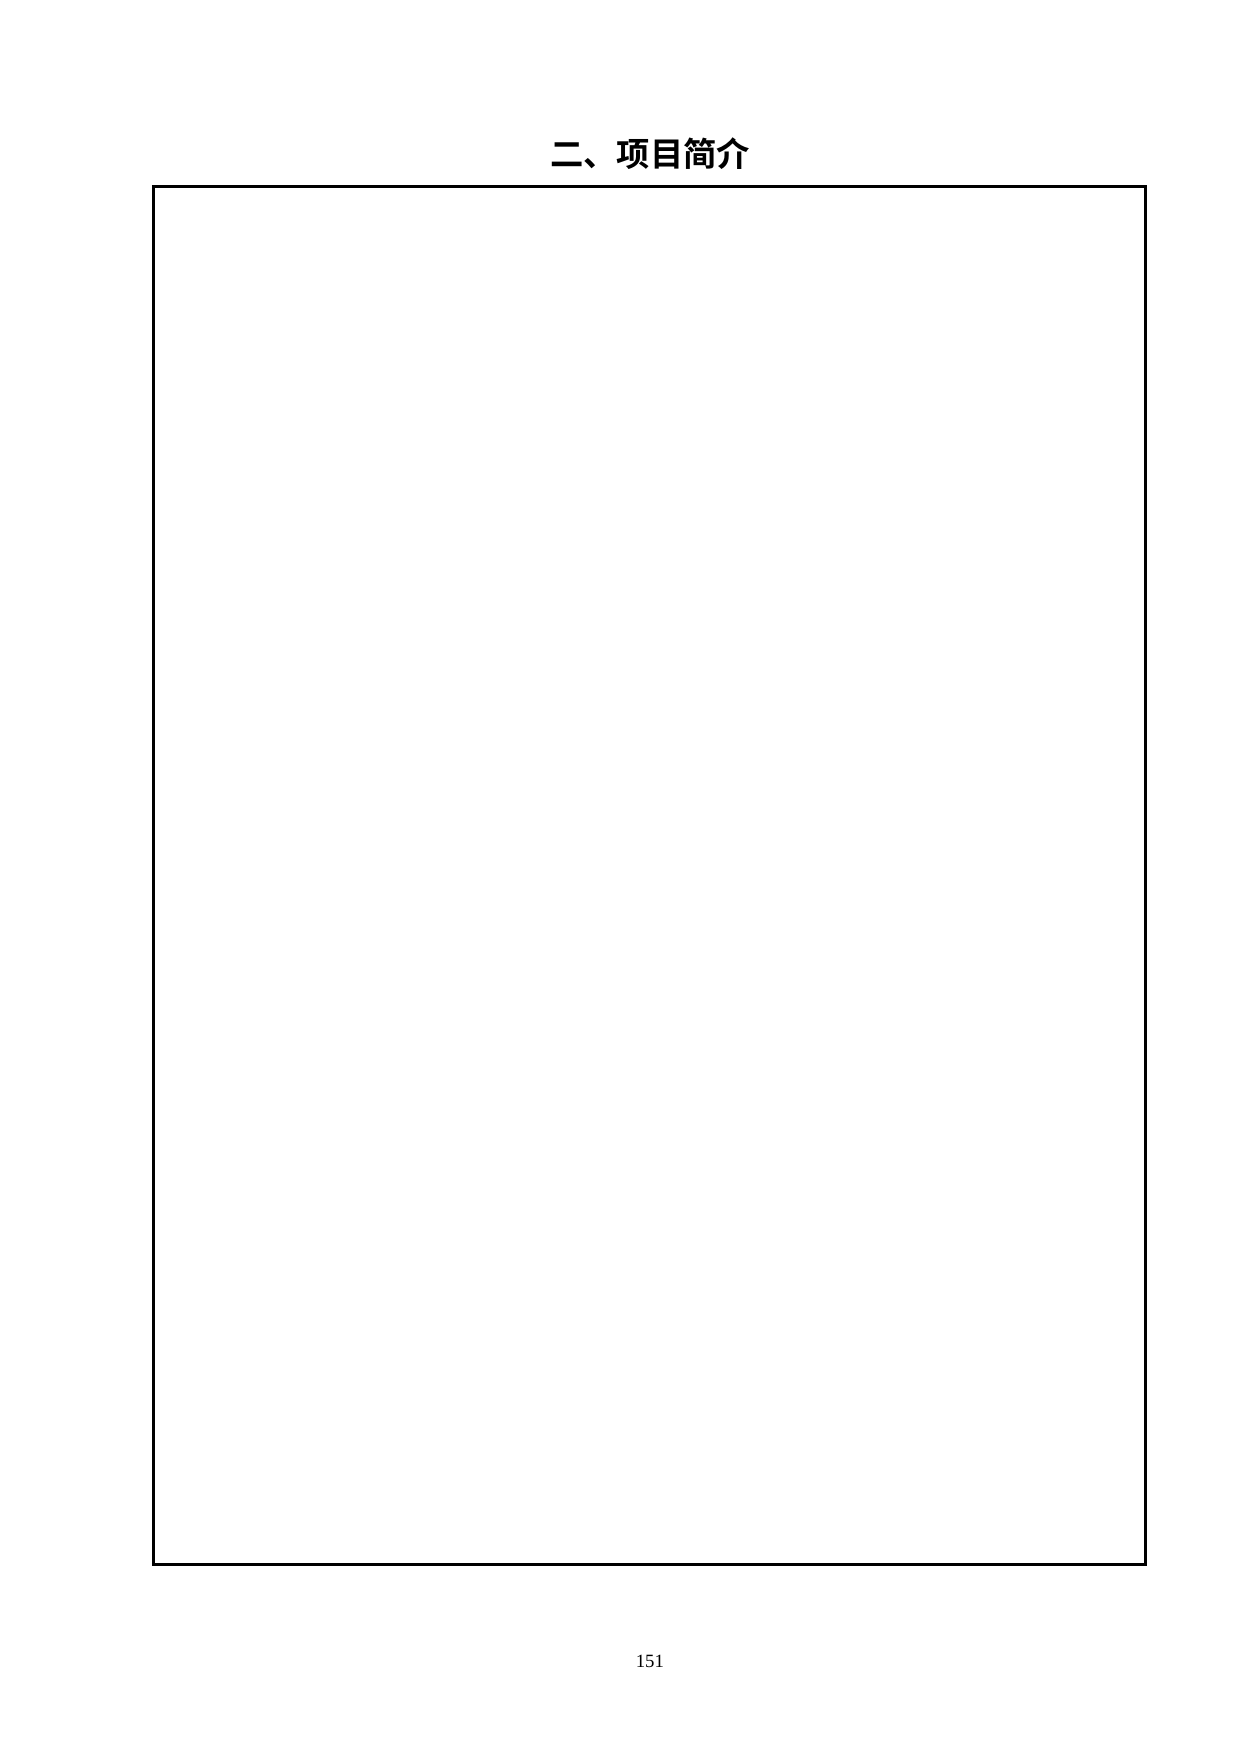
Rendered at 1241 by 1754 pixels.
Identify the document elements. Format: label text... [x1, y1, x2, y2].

subtitle 二、项目简介 [148, 119, 1152, 185]
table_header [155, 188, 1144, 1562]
